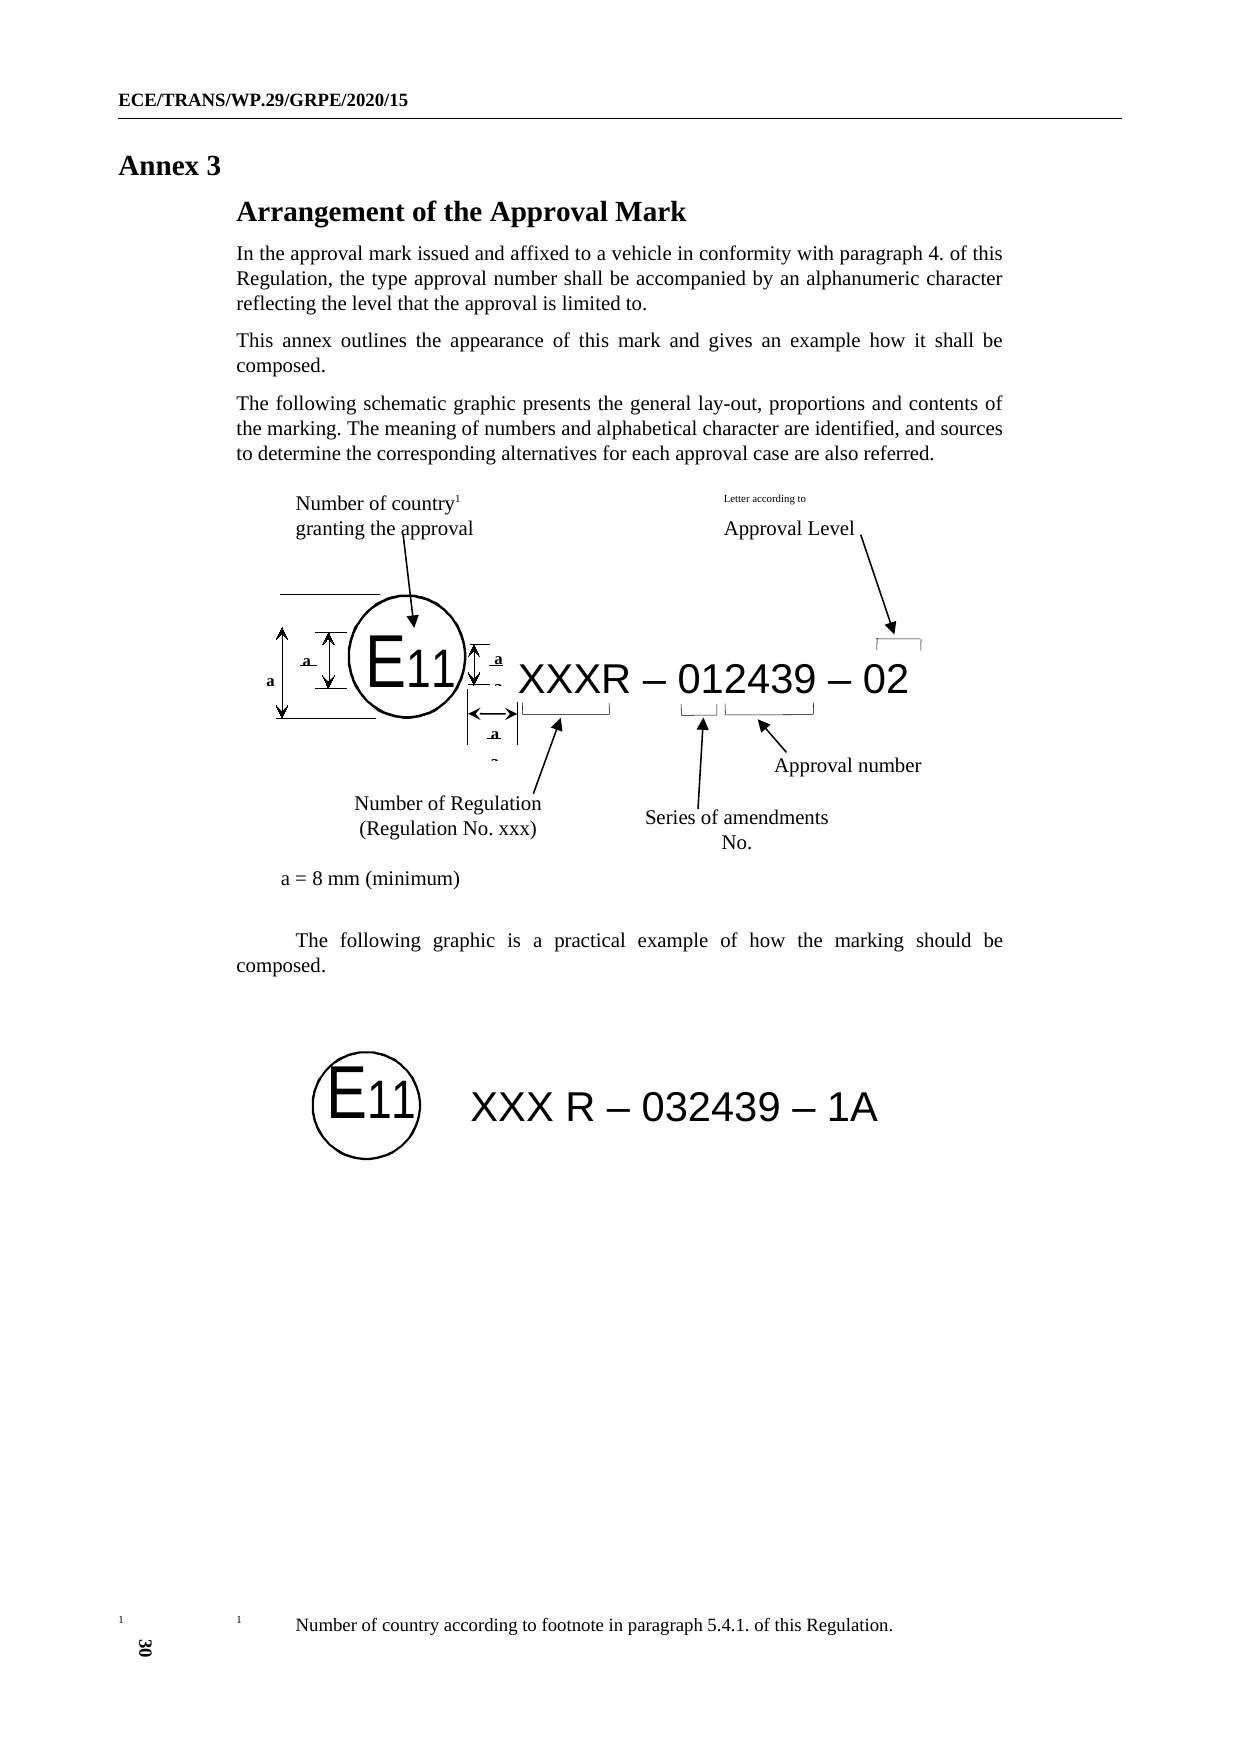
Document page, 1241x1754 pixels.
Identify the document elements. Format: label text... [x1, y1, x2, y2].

text Annex 3 [118, 148, 1004, 181]
text The following schematic graphic presents the general lay-out, proportions and contents of the marking. The meaning of numbers and alphabetical character are identified, and sources to determine the corresponding alternatives for each approval case are also referred. [236, 390, 1004, 465]
text This annex outlines the appearance of this mark and gives an example how it shall be composed. [236, 327, 1004, 377]
text granting the approval Approval Level [236, 515, 1004, 540]
text The following graphic is a practical example of how the marking should be composed. [236, 927, 1004, 977]
text In the approval mark issued and affixed to a vehicle in conformity with paragraph 4. of this Regulation, the type approval number shall be accompanied by an alphanumeric character reflecting the level that the approval is limited to. [236, 240, 1004, 315]
text Arrangement of the Approval Mark [236, 194, 1004, 227]
text a = 8 mm (minimum) [268, 865, 1122, 890]
text Number of country1 Letter according to [236, 490, 1004, 515]
